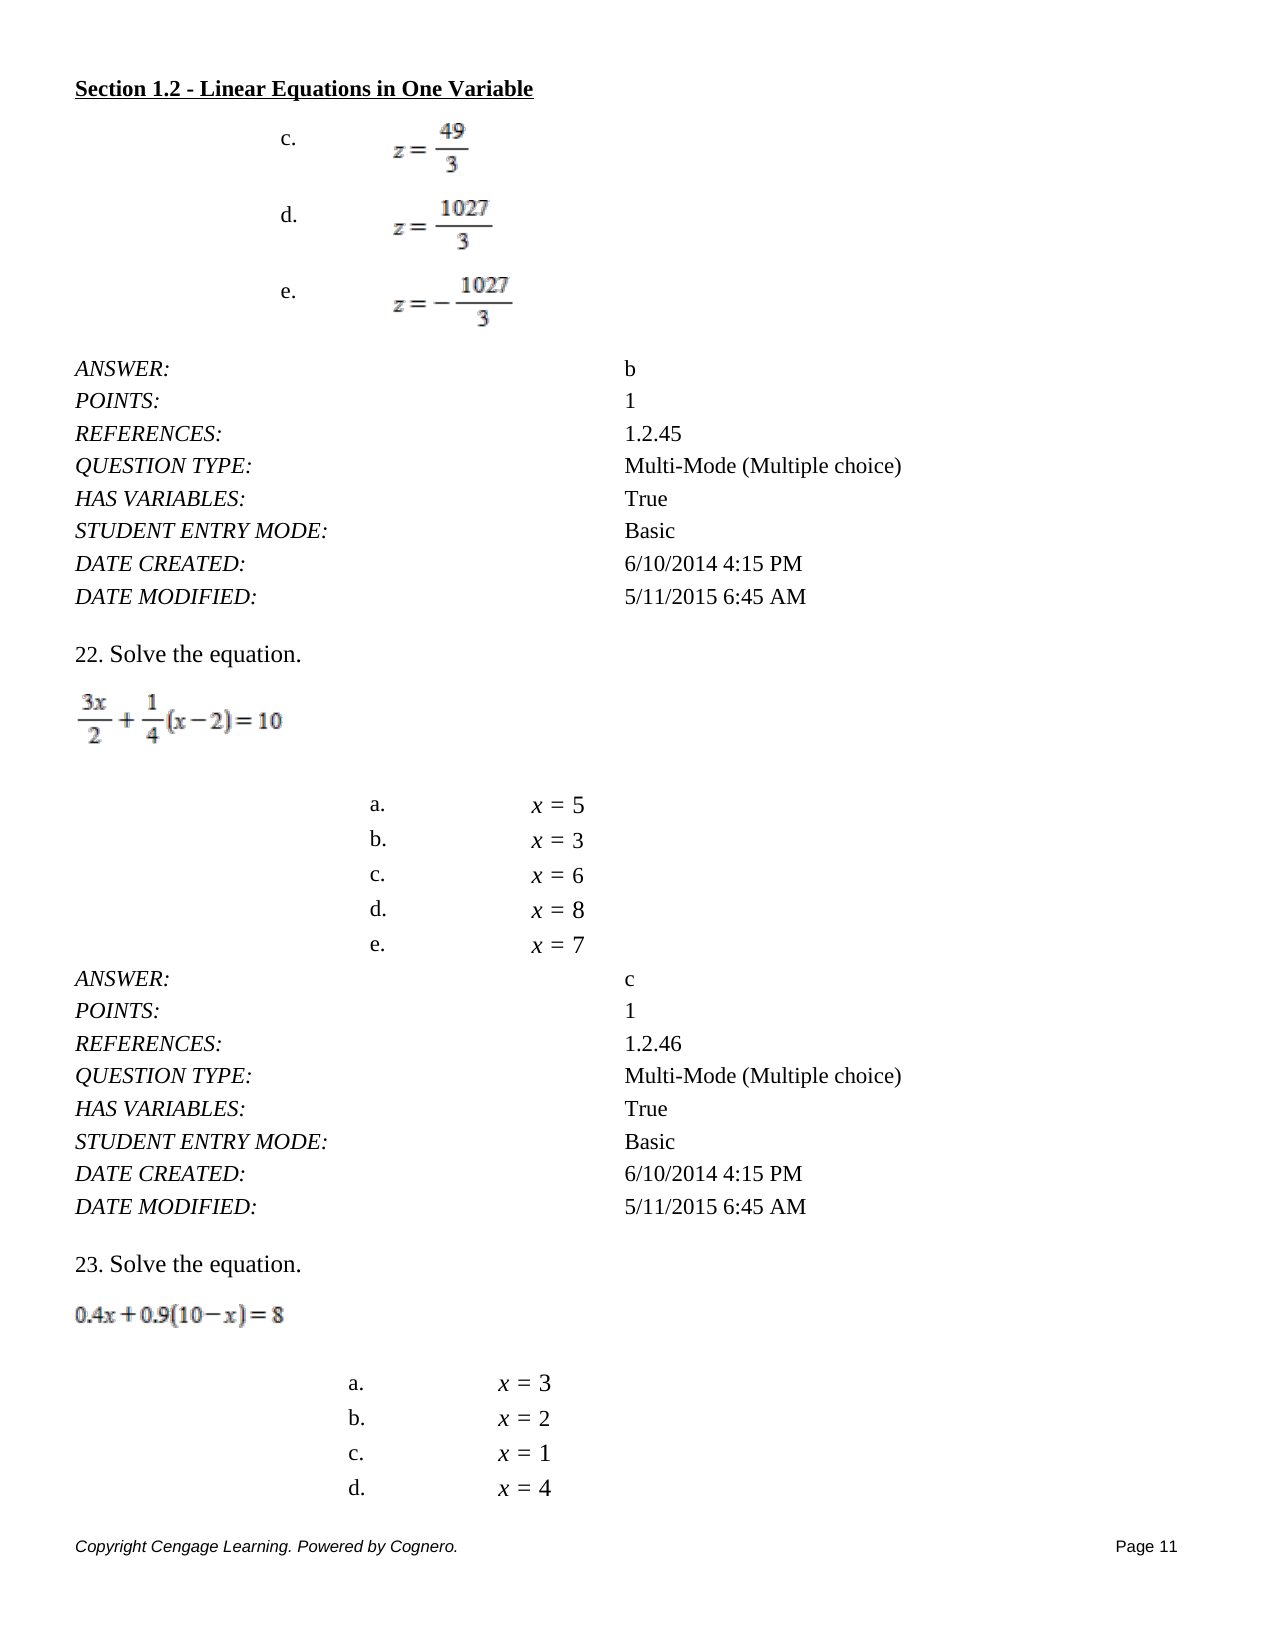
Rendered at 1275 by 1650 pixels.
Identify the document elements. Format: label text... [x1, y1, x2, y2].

picture [75, 1304, 285, 1339]
table_header 22. Solve the equation. ​ ​ [75, 639, 1200, 1222]
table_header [75, 1250, 1200, 1505]
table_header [75, 121, 1200, 612]
picture [393, 123, 472, 190]
picture [393, 200, 496, 267]
picture [393, 277, 516, 344]
picture [75, 694, 283, 761]
